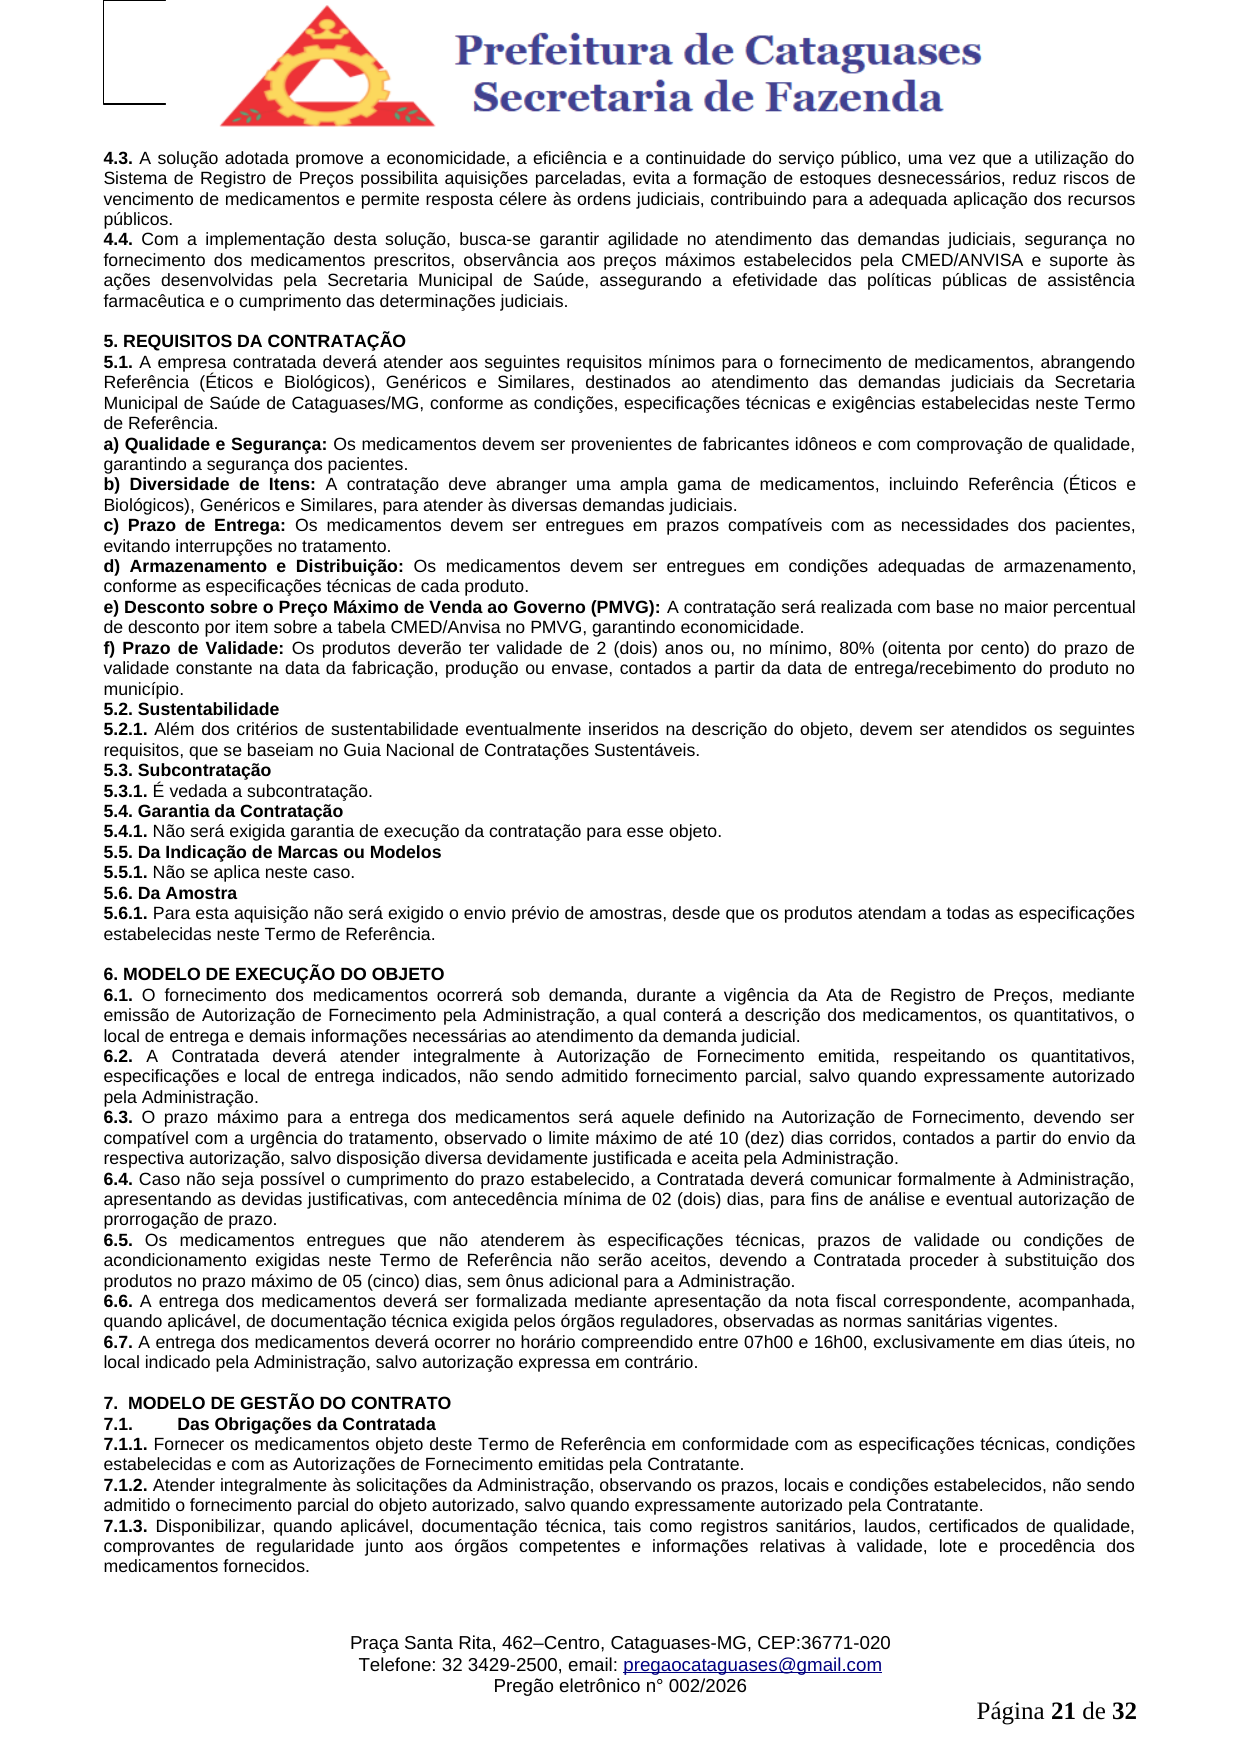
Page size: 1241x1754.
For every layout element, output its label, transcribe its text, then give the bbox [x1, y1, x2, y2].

text d) Armazenamento e Distribuição: Os medicamentos devem ser entregues em condições adequadas de armazenamento, conforme as especificações técnicas de cada produto. [103, 556, 1137, 597]
text 5.6.1. Para esta aquisição não será exigido o envio prévio de amostras, desde que os produtos atendam a todas as especificações estabelecidas neste Termo de Referência. [103, 903, 1137, 944]
text 4.3. A solução adotada promove a economicidade, a eficiência e a continuidade do serviço público, uma vez que a utilização do Sistema de Registro de Preços possibilita aquisições parceladas, evita a formação de estoques desnecessários, reduz riscos de vencimento de medicamentos e permite resposta célere às ordens judiciais, contribuindo para a adequada aplicação dos recursos públicos. [103, 147, 1137, 229]
text 5.6. Da Amostra [103, 882, 1137, 903]
text 5.2. Sustentabilidade [103, 699, 1137, 719]
text f) Prazo de Validade: Os produtos deverão ter validade de 2 (dois) anos ou, no mínimo, 80% (oitenta por cento) do prazo de validade constante na data da fabricação, produção ou envase, contados a partir da data de entrega/recebimento do produto no município. [103, 637, 1137, 699]
text 6.4. Caso não seja possível o cumprimento do prazo estabelecido, a Contratada deverá comunicar formalmente à Administração, apresentando as devidas justificativas, com antecedência mínima de 02 (dois) dias, para fins de análise e eventual autorização de prorrogação de prazo. [103, 1168, 1137, 1229]
text 5.5.1. Não se aplica neste caso. [103, 862, 1137, 882]
text b) Diversidade de Itens: A contratação deve abranger uma ampla gama de medicamentos, incluindo Referência (Éticos e Biológicos), Genéricos e Similares, para atender às diversas demandas judiciais. [103, 474, 1137, 515]
text 7. MODELO DE GESTÃO DO CONTRATO [103, 1393, 1137, 1413]
text 6. MODELO DE EXECUÇÃO DO OBJETO [103, 964, 1137, 984]
text 6.2. A Contratada deverá atender integralmente à Autorização de Fornecimento emitida, respeitando os quantitativos, especificações e local de entrega indicados, não sendo admitido fornecimento parcial, salvo quando expressamente autorizado pela Administração. [103, 1046, 1137, 1107]
text 5.4. Garantia da Contratação [103, 801, 1137, 821]
text 7.1.2. Atender integralmente às solicitações da Administração, observando os prazos, locais e condições estabelecidos, não sendo admitido o fornecimento parcial do objeto autorizado, salvo quando expressamente autorizado pela Contratante. [103, 1474, 1137, 1515]
text 7.1. Das Obrigações da Contratada [103, 1413, 1137, 1434]
text 6.1. O fornecimento dos medicamentos ocorrerá sob demanda, durante a vigência da Ata de Registro de Preços, mediante emissão de Autorização de Fornecimento pela Administração, a qual conterá a descrição dos medicamentos, os quantitativos, o local de entrega e demais informações necessárias ao atendimento da demanda judicial. [103, 984, 1137, 1046]
text 5.4.1. Não será exigida garantia de execução da contratação para esse objeto. [103, 821, 1137, 842]
text 4.4. Com a implementação desta solução, busca-se garantir agilidade no atendimento das demandas judiciais, segurança no fornecimento dos medicamentos prescritos, observância aos preços máximos estabelecidos pela CMED/ANVISA e suporte às ações desenvolvidas pela Secretaria Municipal de Saúde, assegurando a efetividade das políticas públicas de assistência farmacêutica e o cumprimento das determinações judiciais. [103, 229, 1137, 311]
text 5.2.1. Além dos critérios de sustentabilidade eventualmente inseridos na descrição do objeto, devem ser atendidos os seguintes requisitos, que se baseiam no Guia Nacional de Contratações Sustentáveis. [103, 719, 1137, 760]
text 5.5. Da Indicação de Marcas ou Modelos [103, 842, 1137, 862]
picture [165, 0, 1075, 148]
text a) Qualidade e Segurança: Os medicamentos devem ser provenientes de fabricantes idôneos e com comprovação de qualidade, garantindo a segurança dos pacientes. [103, 433, 1137, 474]
text 7.1.1. Fornecer os medicamentos objeto deste Termo de Referência em conformidade com as especificações técnicas, condições estabelecidas e com as Autorizações de Fornecimento emitidas pela Contratante. [103, 1434, 1137, 1474]
text 6.5. Os medicamentos entregues que não atenderem às especificações técnicas, prazos de validade ou condições de acondicionamento exigidas neste Termo de Referência não serão aceitos, devendo a Contratada proceder à substituição dos produtos no prazo máximo de 05 (cinco) dias, sem ônus adicional para a Administração. [103, 1229, 1137, 1291]
text 5.1. A empresa contratada deverá atender aos seguintes requisitos mínimos para o fornecimento de medicamentos, abrangendo Referência (Éticos e Biológicos), Genéricos e Similares, destinados ao atendimento das demandas judiciais da Secretaria Municipal de Saúde de Cataguases/MG, conforme as condições, especificações técnicas e exigências estabelecidas neste Termo de Referência. [103, 352, 1137, 433]
text e) Desconto sobre o Preço Máximo de Venda ao Governo (PMVG): A contratação será realizada com base no maior percentual de desconto por item sobre a tabela CMED/Anvisa no PMVG, garantindo economicidade. [103, 597, 1137, 637]
text 6.3. O prazo máximo para a entrega dos medicamentos será aquele definido na Autorização de Fornecimento, devendo ser compatível com a urgência do tratamento, observado o limite máximo de até 10 (dez) dias corridos, contados a partir do envio da respectiva autorização, salvo disposição diversa devidamente justificada e aceita pela Administração. [103, 1107, 1137, 1168]
text 6.6. A entrega dos medicamentos deverá ser formalizada mediante apresentação da nota fiscal correspondente, acompanhada, quando aplicável, de documentação técnica exigida pelos órgãos reguladores, observadas as normas sanitárias vigentes. [103, 1291, 1137, 1332]
text 5. REQUISITOS DA CONTRATAÇÃO [103, 331, 1137, 352]
text 5.3.1. É vedada a subcontratação. [103, 780, 1137, 801]
text c) Prazo de Entrega: Os medicamentos devem ser entregues em prazos compatíveis com as necessidades dos pacientes, evitando interrupções no tratamento. [103, 515, 1137, 556]
text 5.3. Subcontratação [103, 760, 1137, 780]
text 6.7. A entrega dos medicamentos deverá ocorrer no horário compreendido entre 07h00 e 16h00, exclusivamente em dias úteis, no local indicado pela Administração, salvo autorização expressa em contrário. [103, 1332, 1137, 1372]
text 7.1.3. Disponibilizar, quando aplicável, documentação técnica, tais como registros sanitários, laudos, certificados de qualidade, comprovantes de regularidade junto aos órgãos competentes e informações relativas à validade, lote e procedência dos medicamentos fornecidos. [103, 1515, 1137, 1577]
